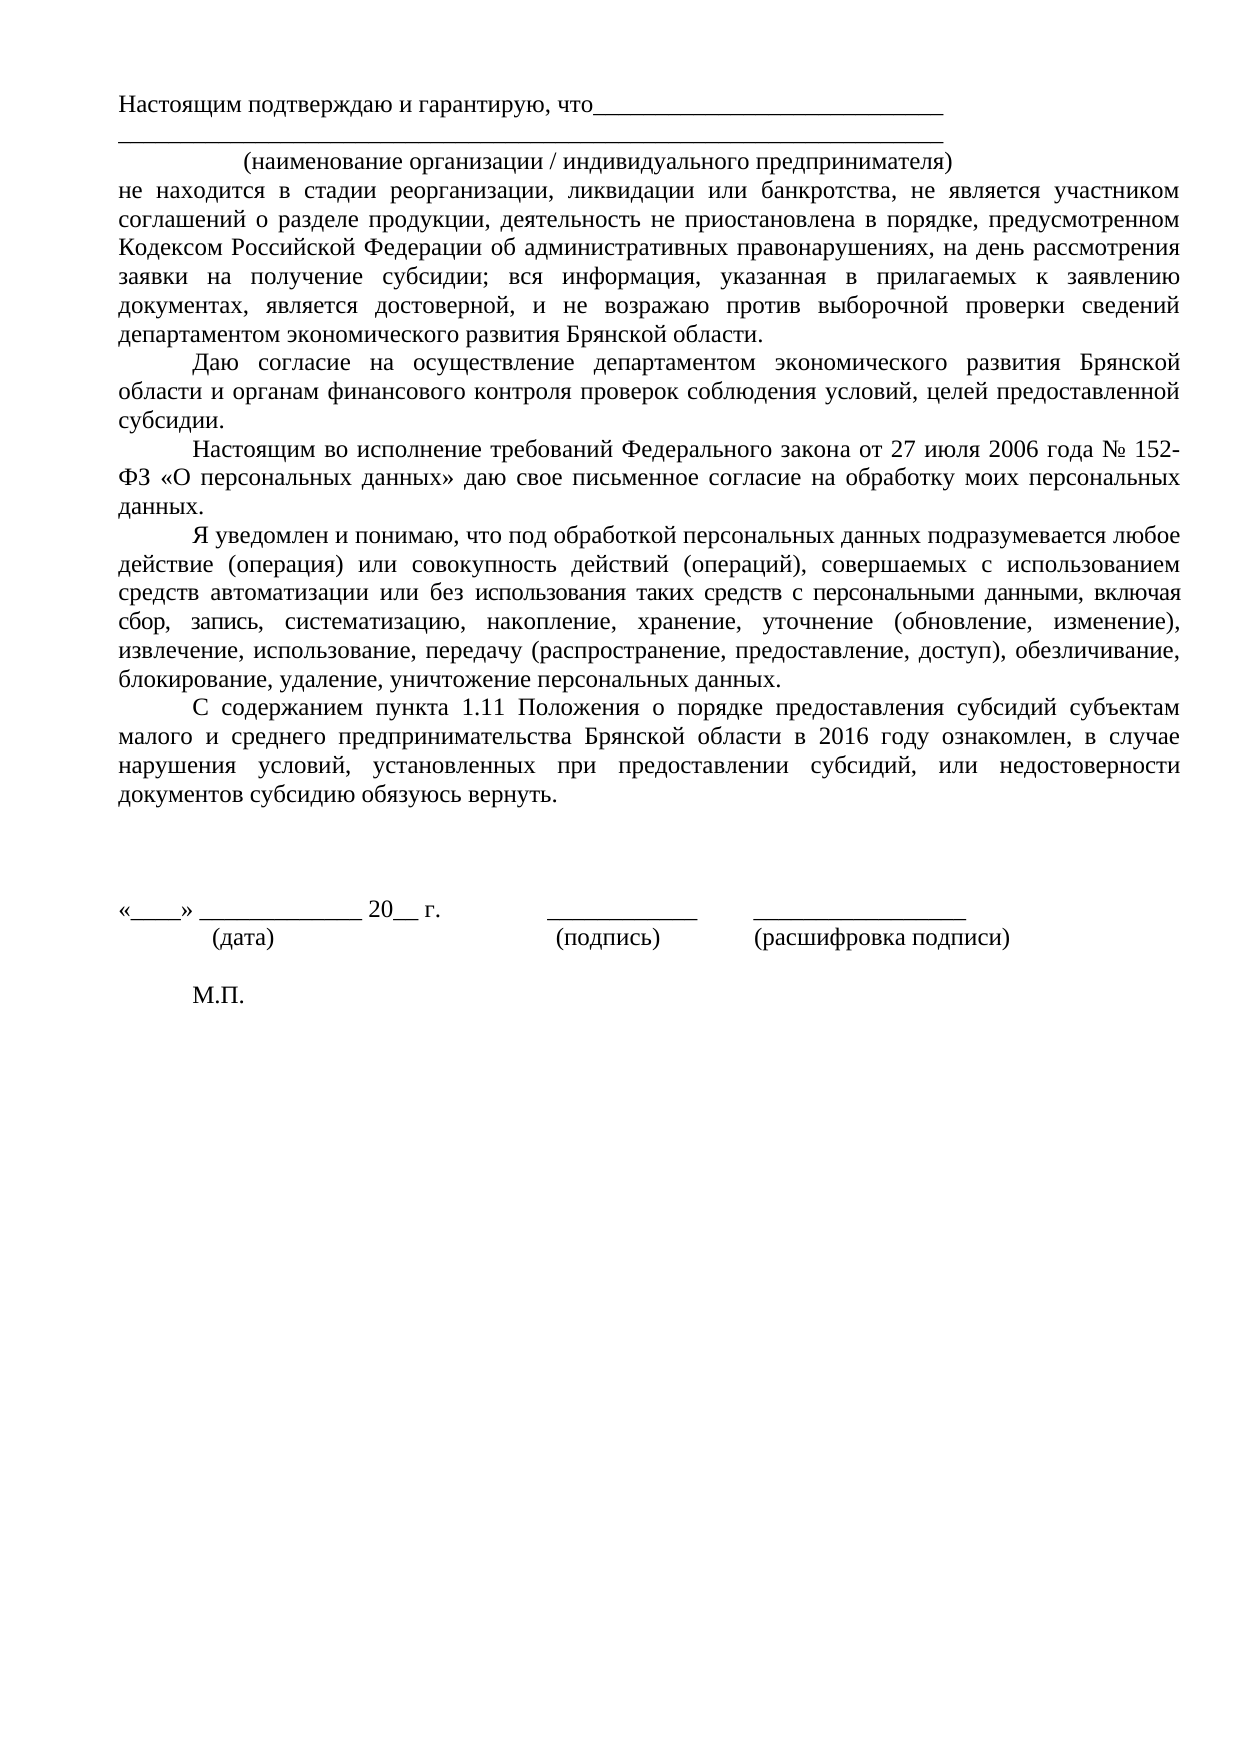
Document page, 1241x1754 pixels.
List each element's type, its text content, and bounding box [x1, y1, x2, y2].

text Настоящим во исполнение требований Федерального закона от 27 июля 2006 года № 152-ФЗ «О персональных данных» даю свое письменное согласие на обработку моих персональных данных. [118, 434, 1181, 520]
text Я уведомлен и понимаю, что под обработкой персональных данных подразумевается любое действие (операция) или совокупность действий (операций), совершаемых с использованием средств автоматизации или без использования таких средств с персональными данными, включая сбор, запись, систематизацию, накопление, хранение, уточнение (обновление, изменение), извлечение, использование, передачу (распространение, предоставление, доступ), обезличивание, блокирование, удаление, уничтожение персональных данных. [118, 520, 1181, 692]
text (наименование организации / индивидуального предпринимателя) [118, 146, 1181, 175]
text Даю согласие на осуществление департаментом экономического развития Брянской области и органам финансового контроля проверок соблюдения условий, целей предоставленной субсидии. [118, 347, 1181, 434]
text Настоящим подтверждаю и гарантирую, что____________________________ __________________________________________________________________ [118, 89, 1181, 146]
text С содержанием пункта 1.11 Положения о порядке предоставления субсидий субъектам малого и среднего предпринимательства Брянской области в 2016 году ознакомлен, в случае нарушения условий, установленных при предоставлении субсидий, или недостоверности документов субсидию обязуюсь вернуть. [118, 692, 1181, 807]
text (дата) (подпись) (расшифровка подписи) [118, 922, 1181, 951]
text «____» _____________ 20__ г. ____________ _________________ [118, 894, 1181, 922]
text не находится в стадии реорганизации, ликвидации или банкротства, не является участником соглашений о разделе продукции, деятельность не приостановлена в порядке, предусмотренном Кодексом Российской Федерации об административных правонарушениях, на день рассмотрения заявки на получение субсидии; вся информация, указанная в прилагаемых к заявлению документах, является достоверной, и не возражаю против выборочной проверки сведений департаментом экономического развития Брянской области. [118, 175, 1181, 347]
text М.П. [118, 980, 1181, 1009]
